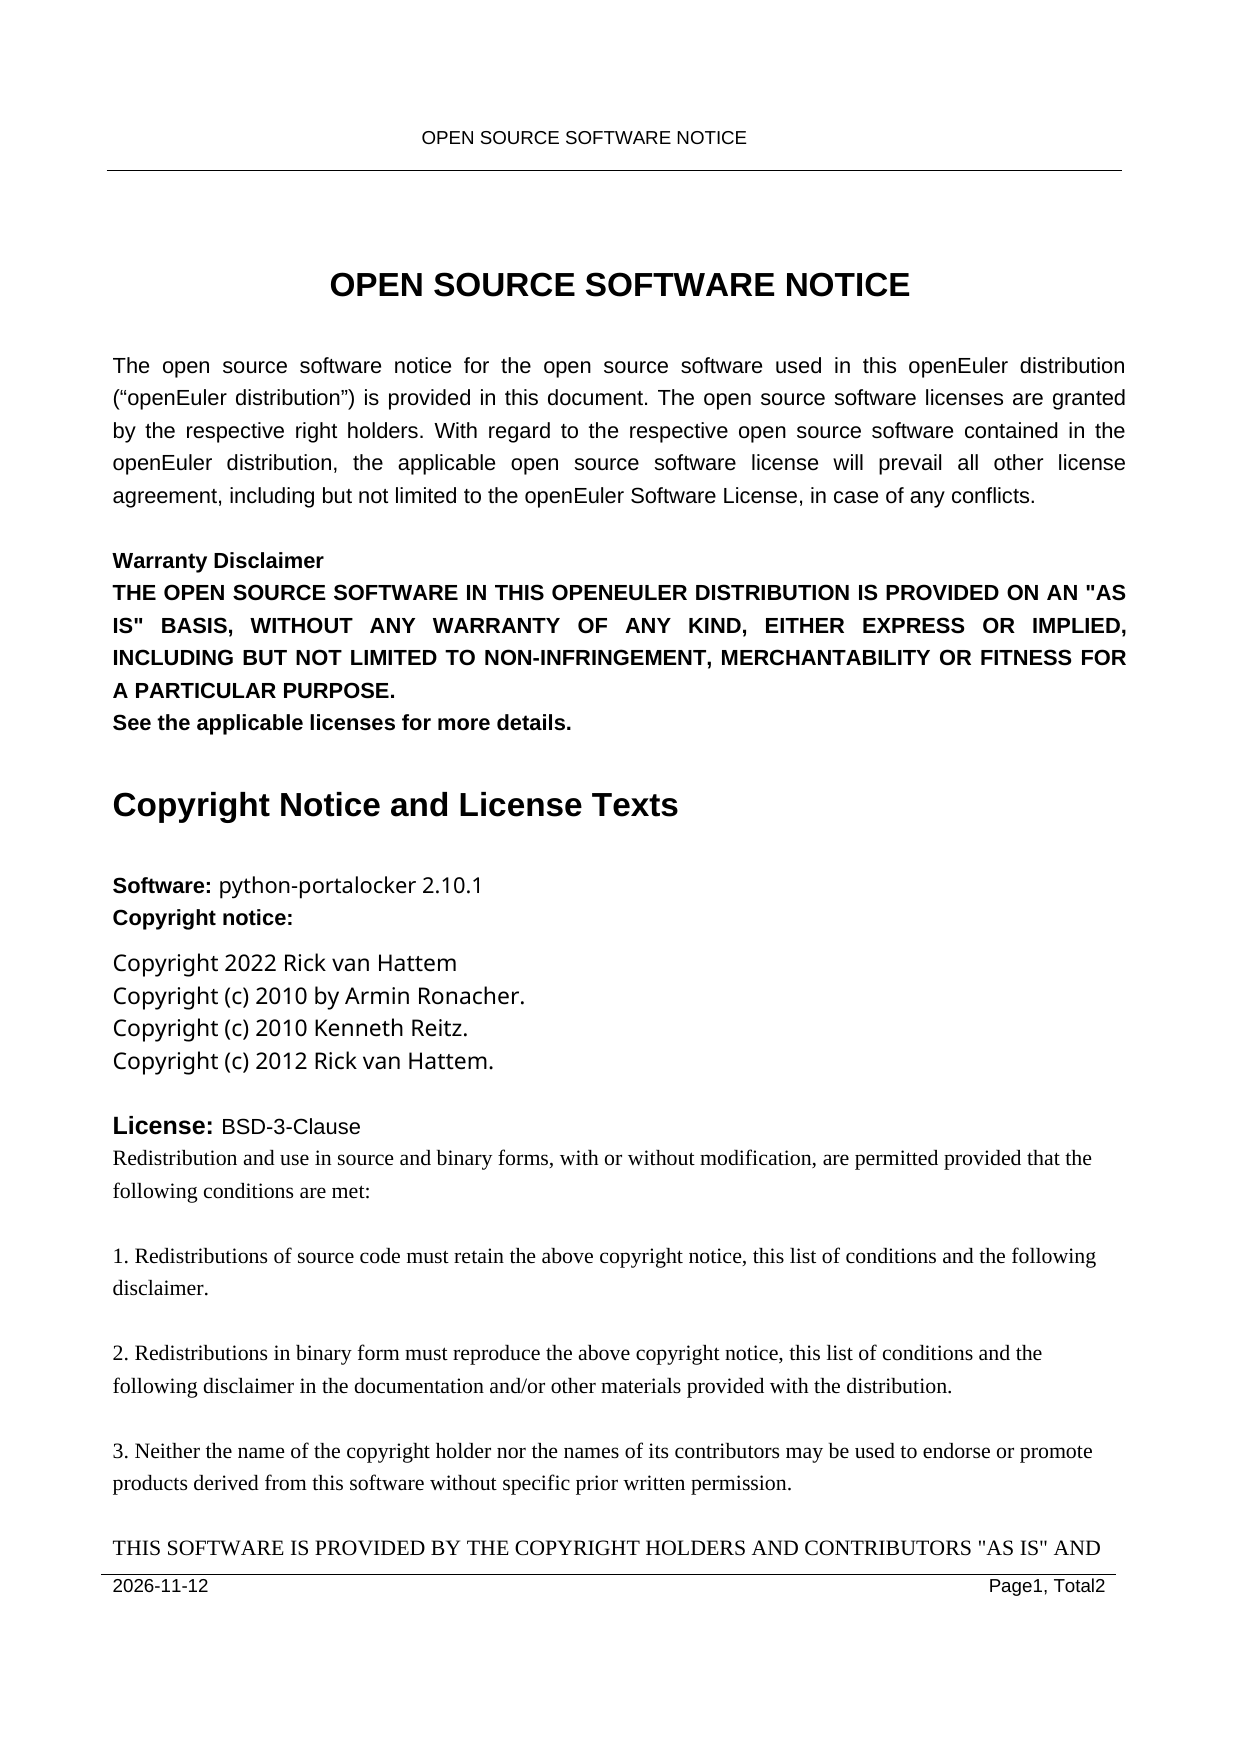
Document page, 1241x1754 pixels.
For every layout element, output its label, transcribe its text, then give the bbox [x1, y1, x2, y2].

text OPEN SOURCE SOFTWARE NOTICE [112, 251, 1128, 316]
text Copyright notice: [112, 901, 1128, 934]
text Warranty Disclaimer [112, 544, 1128, 576]
text License: BSD-3-Clause [112, 1109, 1128, 1142]
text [112, 1142, 1128, 1564]
text The open source software notice for the open source software used in this openEuler distribution (“openEuler distribution”) is provided in this document. The open source software licenses are granted by the respective right holders. With regard to the respective open source software contained in the openEuler distribution, the applicable open source software license will prevail all other license agreement, including but not limited to the openEuler Software License, in case of any conflicts. [112, 349, 1128, 511]
text Copyright 2022 Rick van Hattem Copyright (c) 2010 by Armin Ronacher. Copyright (c) 2010 Kenneth Reitz. Copyright (c) 2012 Rick van Hattem. [112, 947, 1128, 1109]
title Software: python-portalocker 2.10.1 [112, 869, 1128, 901]
text THE OPEN SOURCE SOFTWARE IN THIS OPENEULER DISTRIBUTION IS PROVIDED ON AN "AS IS" BASIS, WITHOUT ANY WARRANTY OF ANY KIND, EITHER EXPRESS OR IMPLIED, INCLUDING BUT NOT LIMITED TO NON-INFRINGEMENT, MERCHANTABILITY OR FITNESS FOR A PARTICULAR PURPOSE. See the applicable licenses for more details. [112, 576, 1128, 739]
text Copyright Notice and License Texts [112, 771, 1128, 836]
